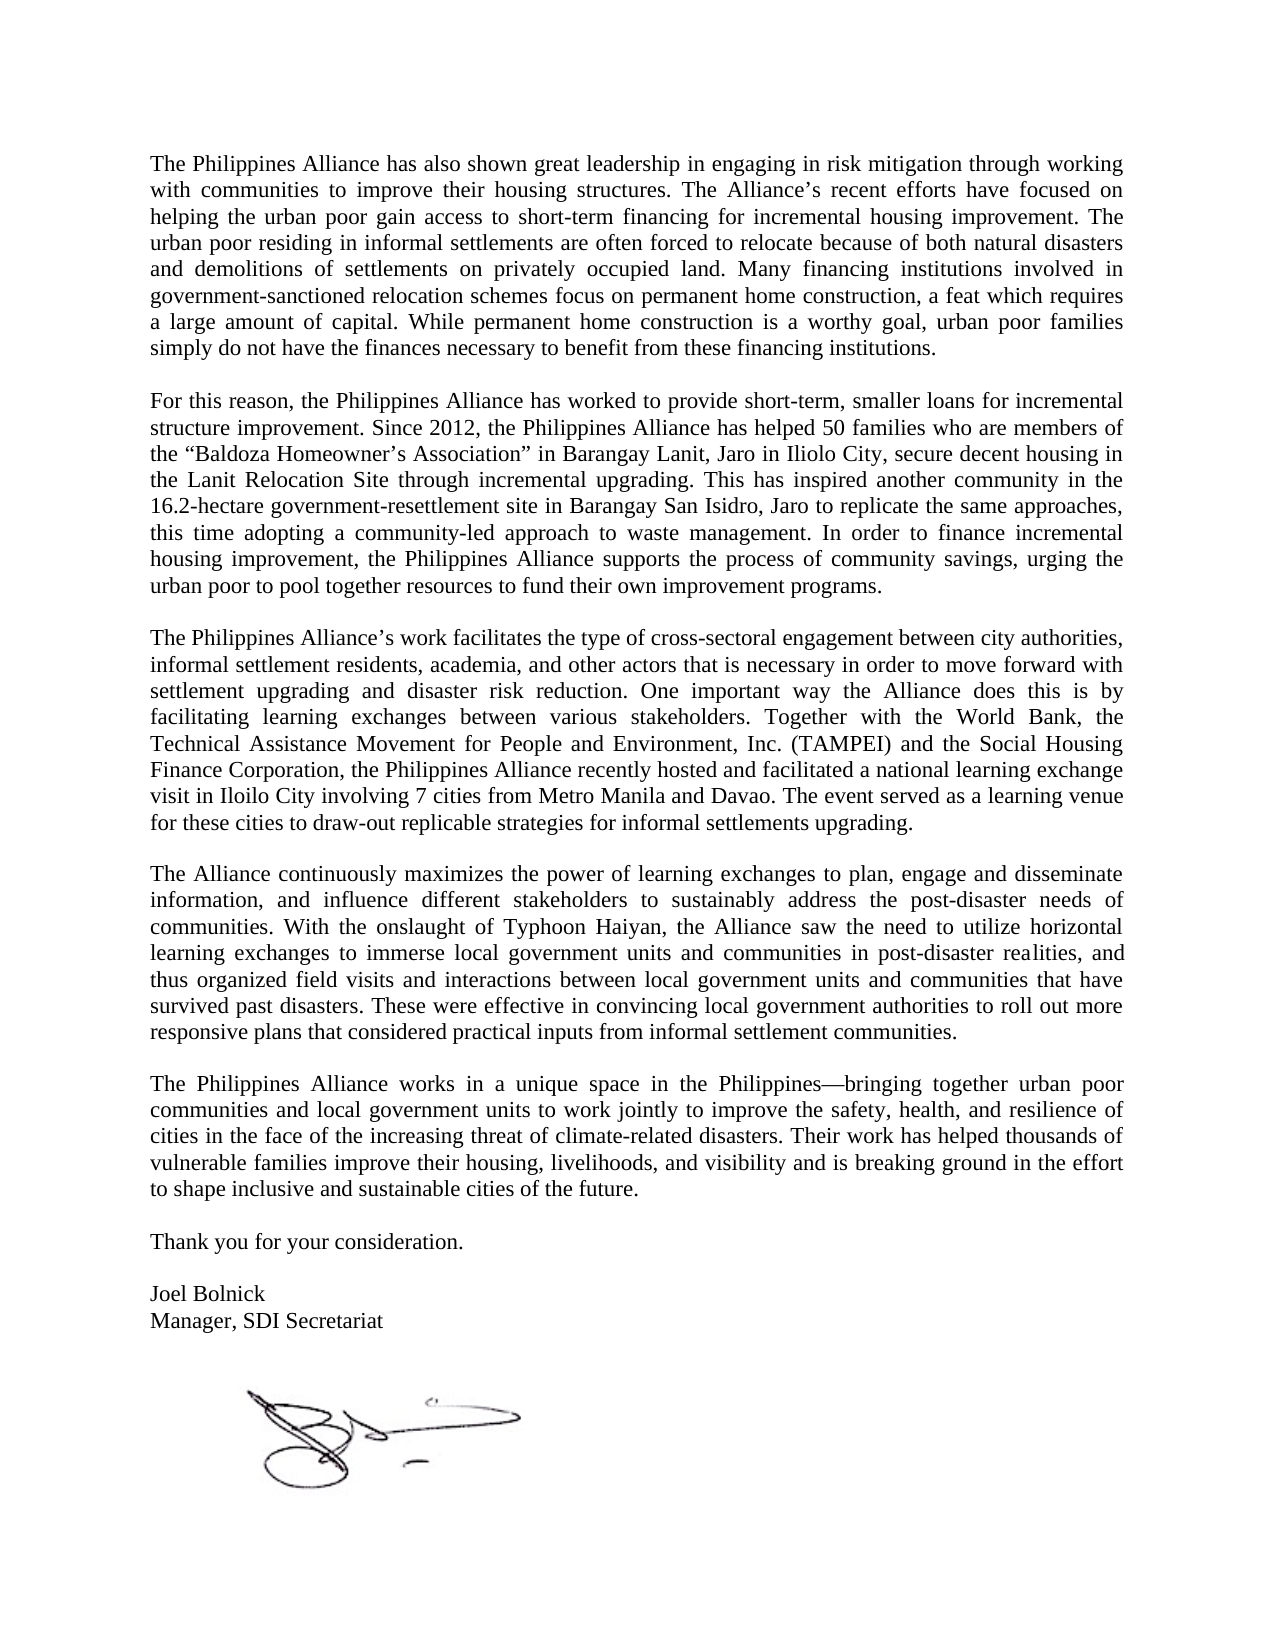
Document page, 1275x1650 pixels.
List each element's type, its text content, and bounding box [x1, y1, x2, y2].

text Joel Bolnick [150, 1281, 1125, 1307]
text Thank you for your consideration. [150, 1228, 1125, 1254]
picture [237, 1386, 532, 1496]
text The Philippines Alliance has also shown great leadership in engaging in risk mitigation through working with communities to improve their housing structures. The Alliance’s recent efforts have focused on helping the urban poor gain access to short-term financing for incremental housing improvement. The urban poor residing in informal settlements are often forced to relocate because of both natural disasters and demolitions of settlements on privately occupied land. Many financing institutions involved in government-sanctioned relocation schemes focus on permanent home construction, a feat which requires a large amount of capital. While permanent home construction is a worthy goal, urban poor families simply do not have the finances necessary to benefit from these financing institutions. [150, 150, 1125, 361]
text The Philippines Alliance’s work facilitates the type of cross-sectoral engagement between city authorities, informal settlement residents, academia, and other actors that is necessary in order to move forward with settlement upgrading and disaster risk reduction. One important way the Alliance does this is by facilitating learning exchanges between various stakeholders. Together with the World Bank, the Technical Assistance Movement for People and Environment, Inc. (TAMPEI) and the Social Housing Finance Corporation, the Philippines Alliance recently hosted and facilitated a national learning exchange visit in Iloilo City involving 7 cities from Metro Manila and Davao. The event served as a learning venue for these cities to draw-out replicable strategies for informal settlements upgrading. [150, 624, 1125, 835]
text Manager, SDI Secretariat [150, 1307, 1125, 1333]
text The Philippines Alliance works in a unique space in the Philippines—bringing together urban poor communities and local government units to work jointly to improve the safety, health, and resilience of cities in the face of the increasing threat of climate-related disasters. Their work has helped thousands of vulnerable families improve their housing, livelihoods, and visibility and is breaking ground in the effort to shape inclusive and sustainable cities of the future. [150, 1070, 1125, 1201]
text The Alliance continuously maximizes the power of learning exchanges to plan, engage and disseminate information, and influence different stakeholders to sustainably address the post-disaster needs of communities. With the onslaught of Typhoon Haiyan, the Alliance saw the need to utilize horizontal learning exchanges to immerse local government units and communities in post-disaster realities, and thus organized field visits and interactions between local government units and communities that have survived past disasters. These were effective in convincing local government authorities to roll out more responsive plans that considered practical inputs from informal settlement communities. [150, 860, 1125, 1045]
text For this reason, the Philippines Alliance has worked to provide short-term, smaller loans for incremental structure improvement. Since 2012, the Philippines Alliance has helped 50 families who are members of the “Baldoza Homeowner’s Association” in Barangay Lanit, Jaro in Iliolo City, secure decent housing in the Lanit Relocation Site through incremental upgrading. This has inspired another community in the 16.2-hectare government-resettlement site in Barangay San Isidro, Jaro to replicate the same approaches, this time adopting a community-led approach to waste management. In order to finance incremental housing improvement, the Philippines Alliance supports the process of community savings, urging the urban poor to pool together resources to fund their own improvement programs. [150, 387, 1125, 598]
